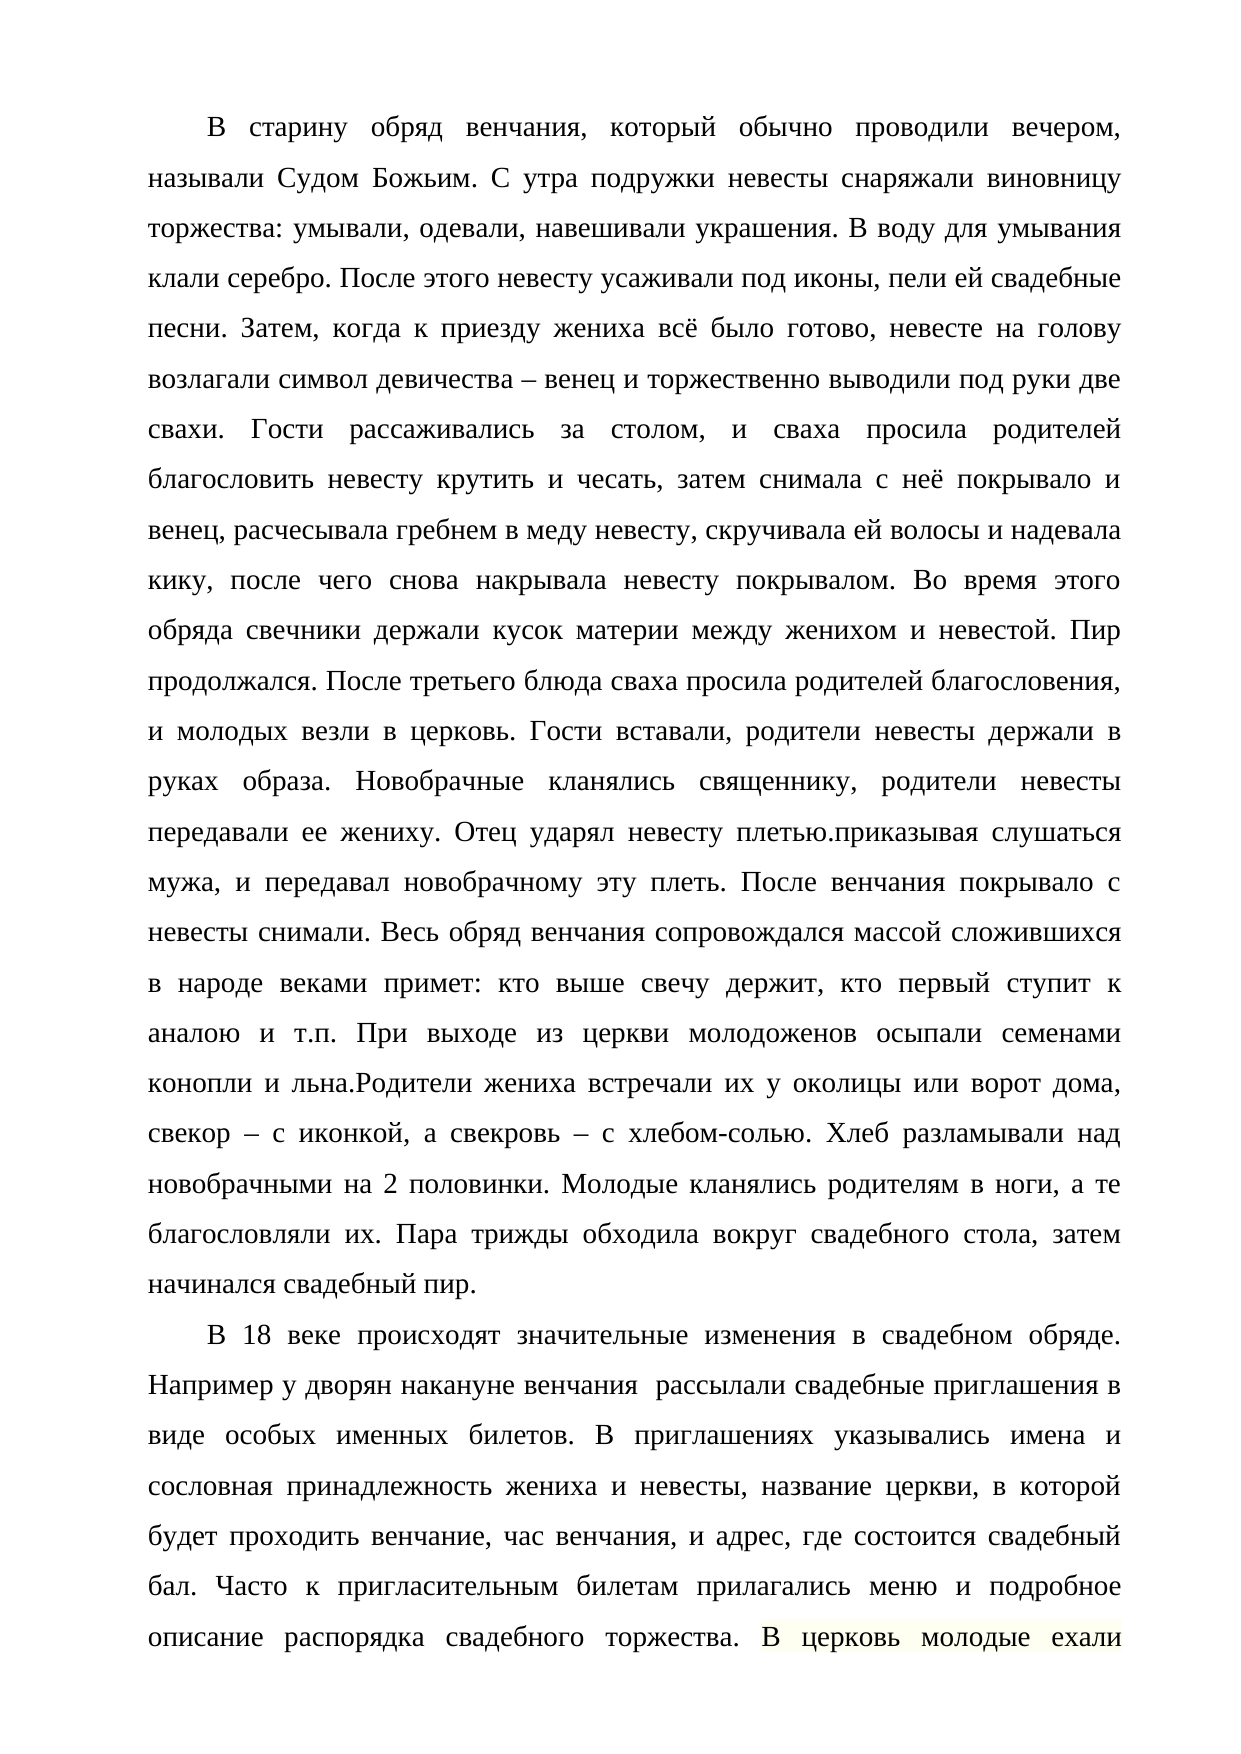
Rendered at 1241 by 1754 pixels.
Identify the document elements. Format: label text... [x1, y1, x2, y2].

text В старину обряд венчания, который обычно проводили вечером, называли Судом Божьим. С утра подружки невесты снаряжали виновницу торжества: умывали, одевали, навешивали украшения. В воду для умывания клали серебро. После этого невесту усаживали под иконы, пели ей свадебные песни. Затем, когда к приезду жениха всё было готово, невесте на голову возлагали символ девичества – венец и торжественно выводили под руки две свахи. Гости рассаживались за столом, и сваха просила родителей благословить невесту крутить и чесать, затем снимала с неё покрывало и венец, расчесывала гребнем в меду невесту, скручивала ей волосы и надевала кику, после чего снова накрывала невесту покрывалом. Во время этого обряда свечники держали кусок материи между женихом и невестой. Пир продолжался. После третьего блюда сваха просила родителей благословения, и молодых везли в церковь. Гости вставали, родители невесты держали в руках образа. Новобрачные кланялись священнику, родители невесты передавали ее жениху. Отец ударял невесту плетью.приказывая слушаться мужа, и передавал новобрачному эту плеть. После венчания покрывало с невесты снимали. Весь обряд венчания сопровождался массой сложившихся в народе веками примет: кто выше свечу держит, кто первый ступит к аналою и т.п. При выходе из церкви молодоженов осыпали семенами конопли и льна.Родители жениха встречали их у околицы или ворот дома, свекор – с иконкой, а свекровь – с хлебом-солью. Хлеб разламывали над новобрачными на 2 половинки. Молодые кланялись родителям в ноги, а те благословляли их. Пара трижды обходила вокруг свадебного стола, затем начинался свадебный пир. [148, 109, 1122, 1300]
